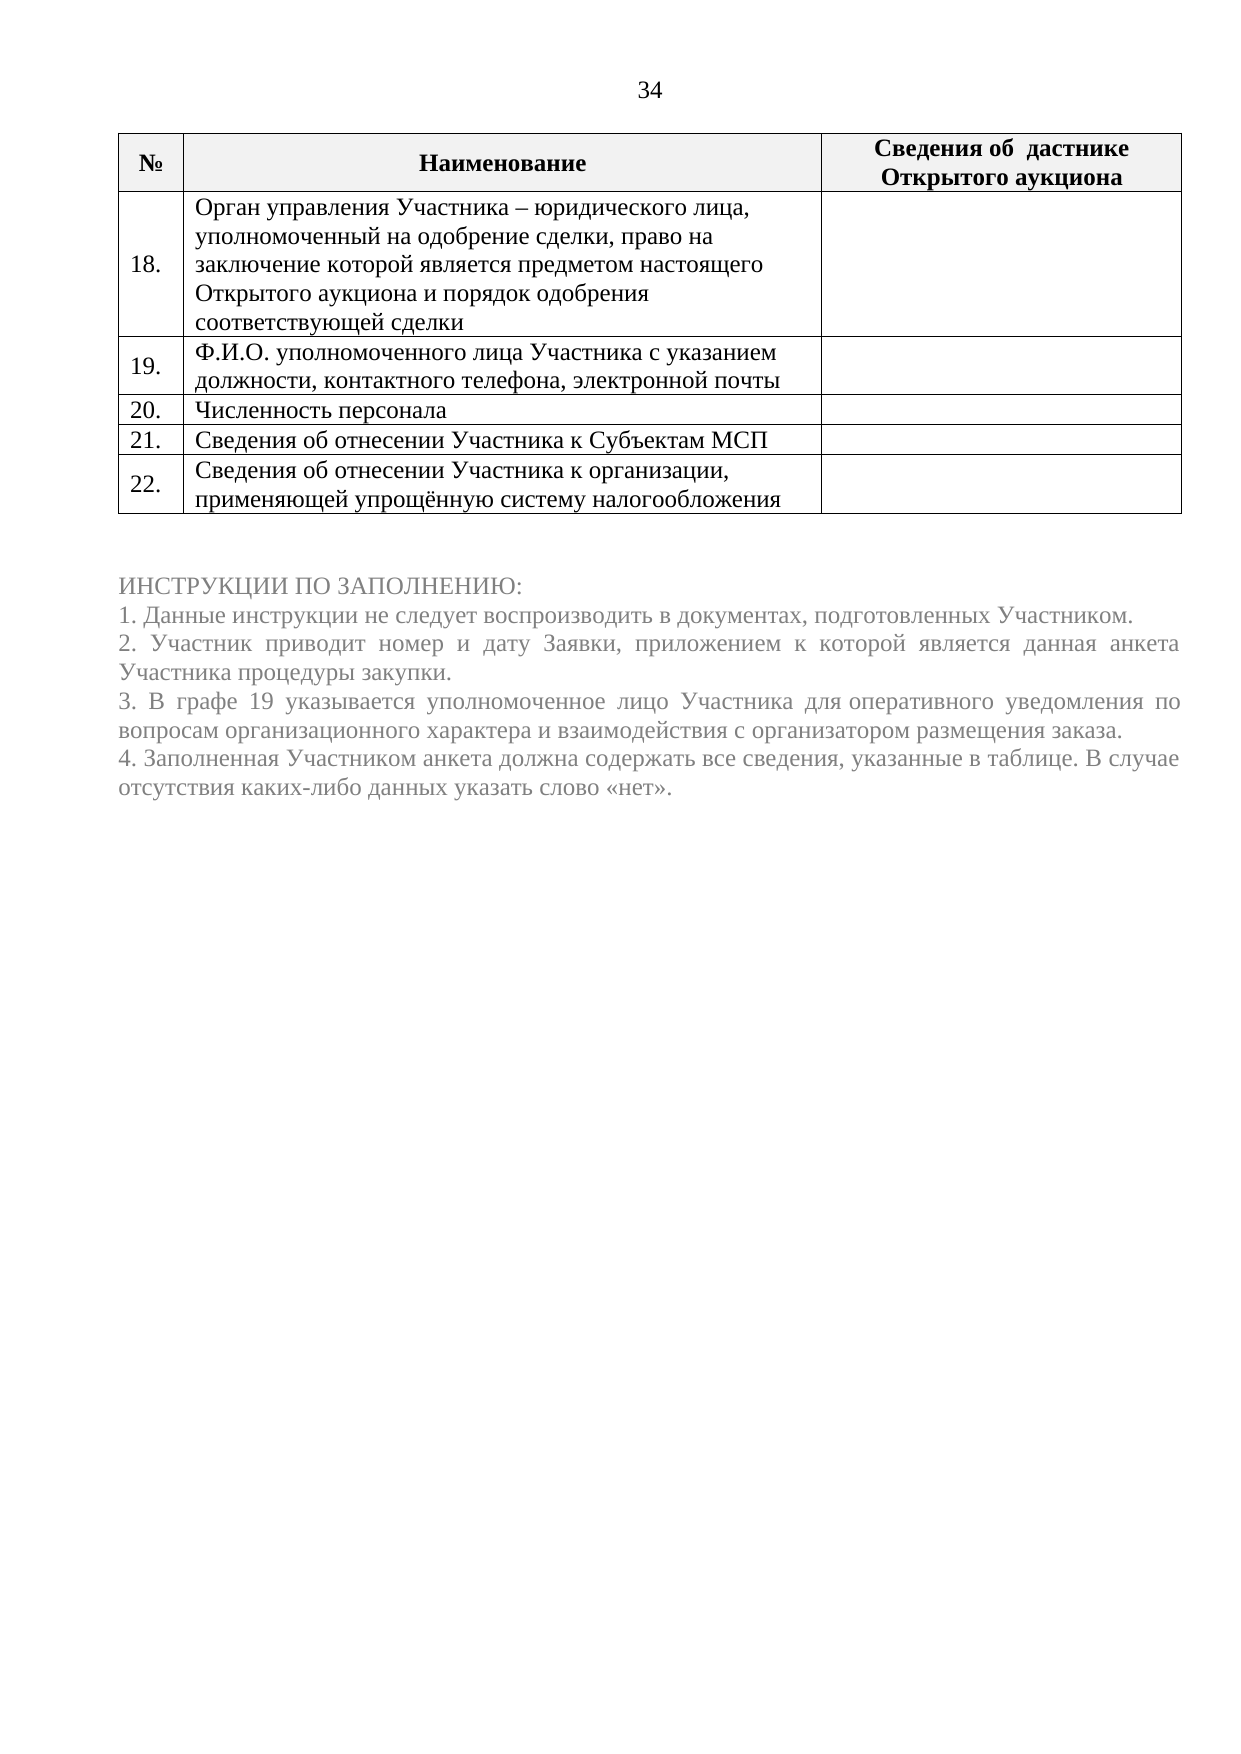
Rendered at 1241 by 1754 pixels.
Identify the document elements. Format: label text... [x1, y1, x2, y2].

table_header № [119, 134, 183, 191]
table_cell 18. [119, 192, 183, 336]
text ИНСТРУКЦИИ ПО ЗАПОЛНЕНИЮ: [118, 571, 1181, 600]
text 4. Заполненная Участником анкета должна содержать все сведения, указанные в таблице. В случае отсутствия каких-либо данных указать слово «нет». [118, 743, 1181, 801]
table_cell Сведения об отнесении Участника к Субъектам МСП [184, 425, 821, 454]
table_cell [822, 395, 1181, 424]
table_header Сведения об дастнике Открытого аукциона [822, 134, 1181, 191]
table_cell Ф.И.О. уполномоченного лица Участника с указанием должности, контактного телефона, электронной почты [184, 337, 821, 394]
text 2. Участник приводит номер и дату Заявки, приложением к которой является данная анкета Участника процедуры закупки. [118, 628, 1181, 686]
text 1. Данные инструкции не следует воспроизводить в документах, подготовленных Участником. [118, 600, 1181, 628]
table_cell Орган управления Участника – юридического лица, уполномоченный на одобрение сделки, право на заключение которой является предметом настоящего Открытого аукциона и порядок одобрения соответствующей сделки [184, 192, 821, 336]
table_cell 22. [119, 455, 183, 512]
table_cell Численность персонала [184, 395, 821, 424]
table_cell [822, 192, 1181, 336]
text 3. В графе 19 указывается уполномоченное лицо Участника для оперативного уведомления по вопросам организационного характера и взаимодействия с организатором размещения заказа. [118, 686, 1181, 743]
table_cell Сведения об отнесении Участника к организации, применяющей упрощённую систему налогообложения [184, 455, 821, 512]
table_header Наименование [184, 134, 821, 191]
table_cell [822, 337, 1181, 394]
table_cell 21. [119, 425, 183, 454]
table_cell [822, 425, 1181, 454]
table_cell 20. [119, 395, 183, 424]
table_cell [822, 455, 1181, 512]
table_cell 19. [119, 337, 183, 394]
